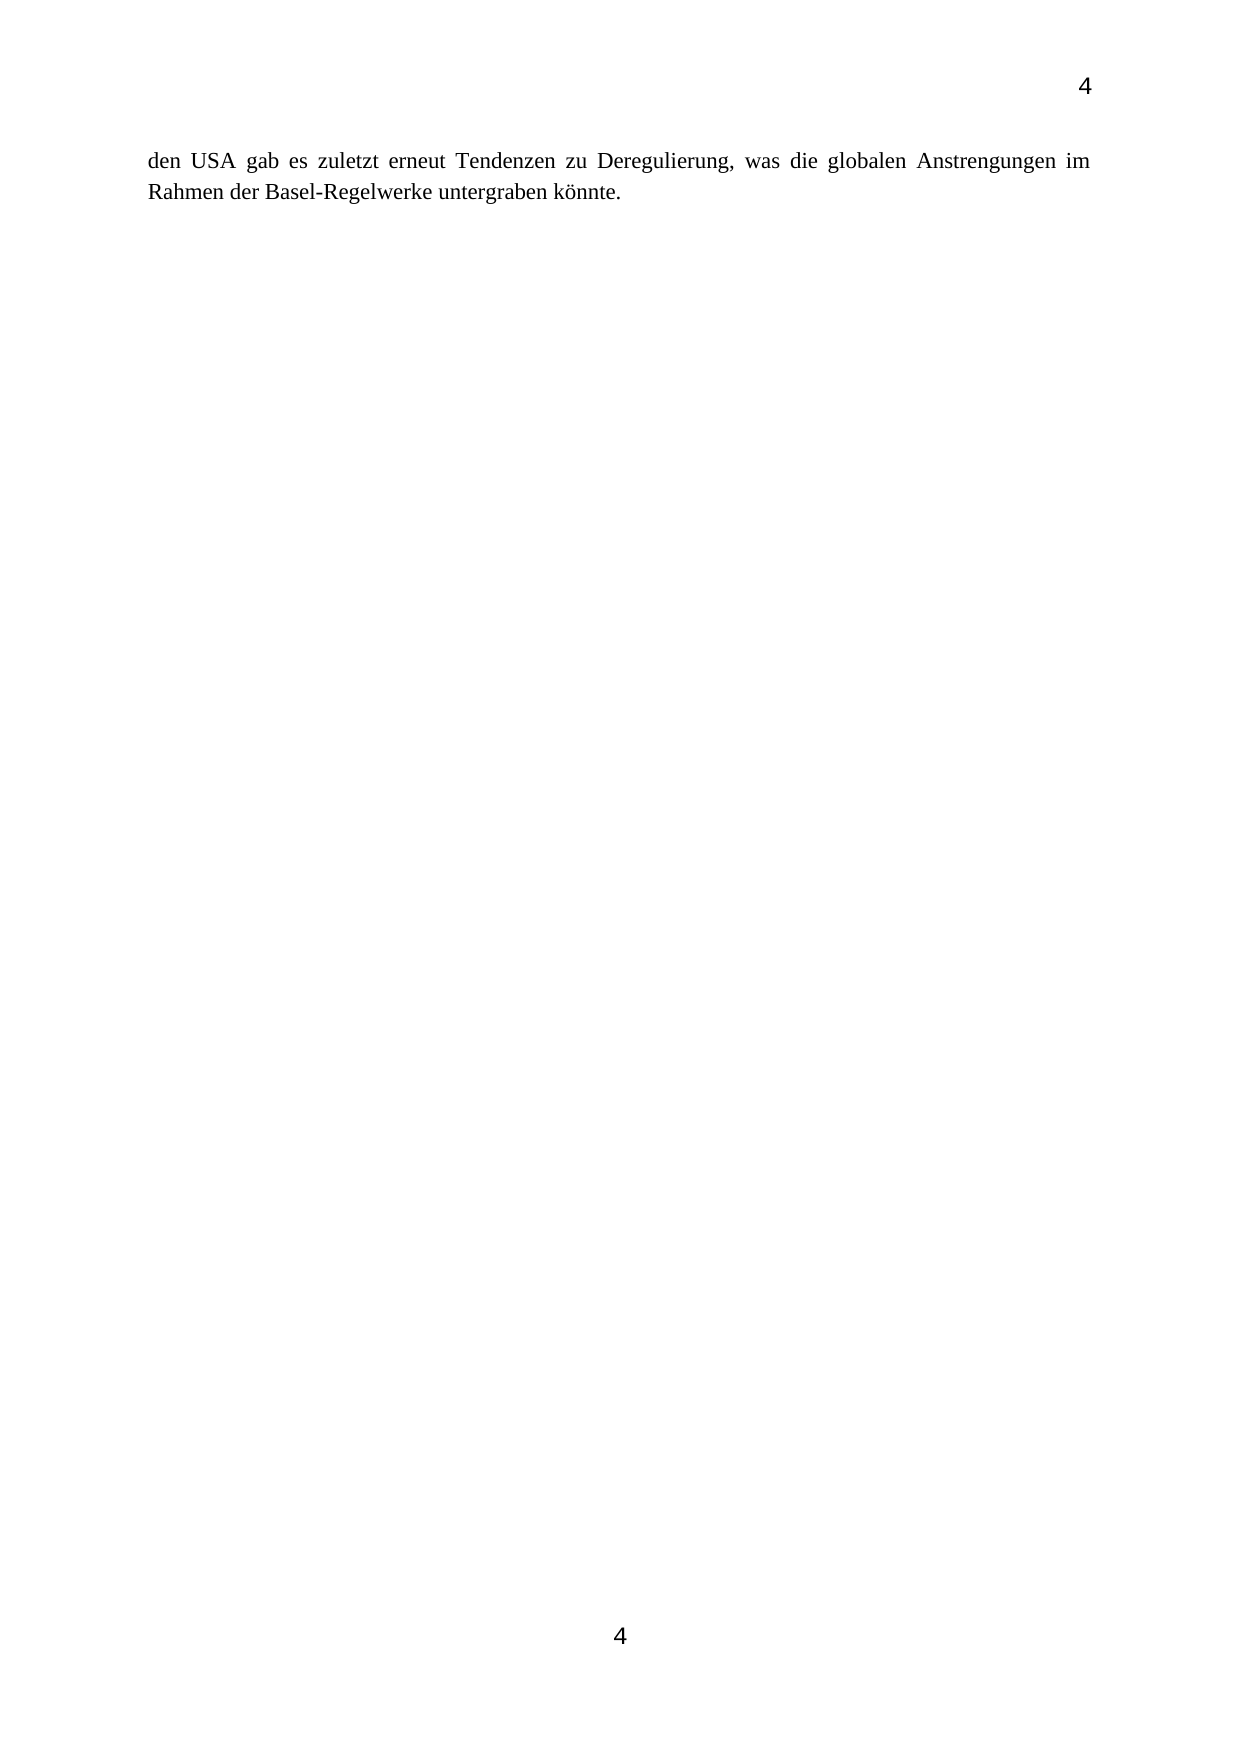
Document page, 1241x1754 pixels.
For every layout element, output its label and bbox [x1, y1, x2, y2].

list [148, 148, 1093, 204]
